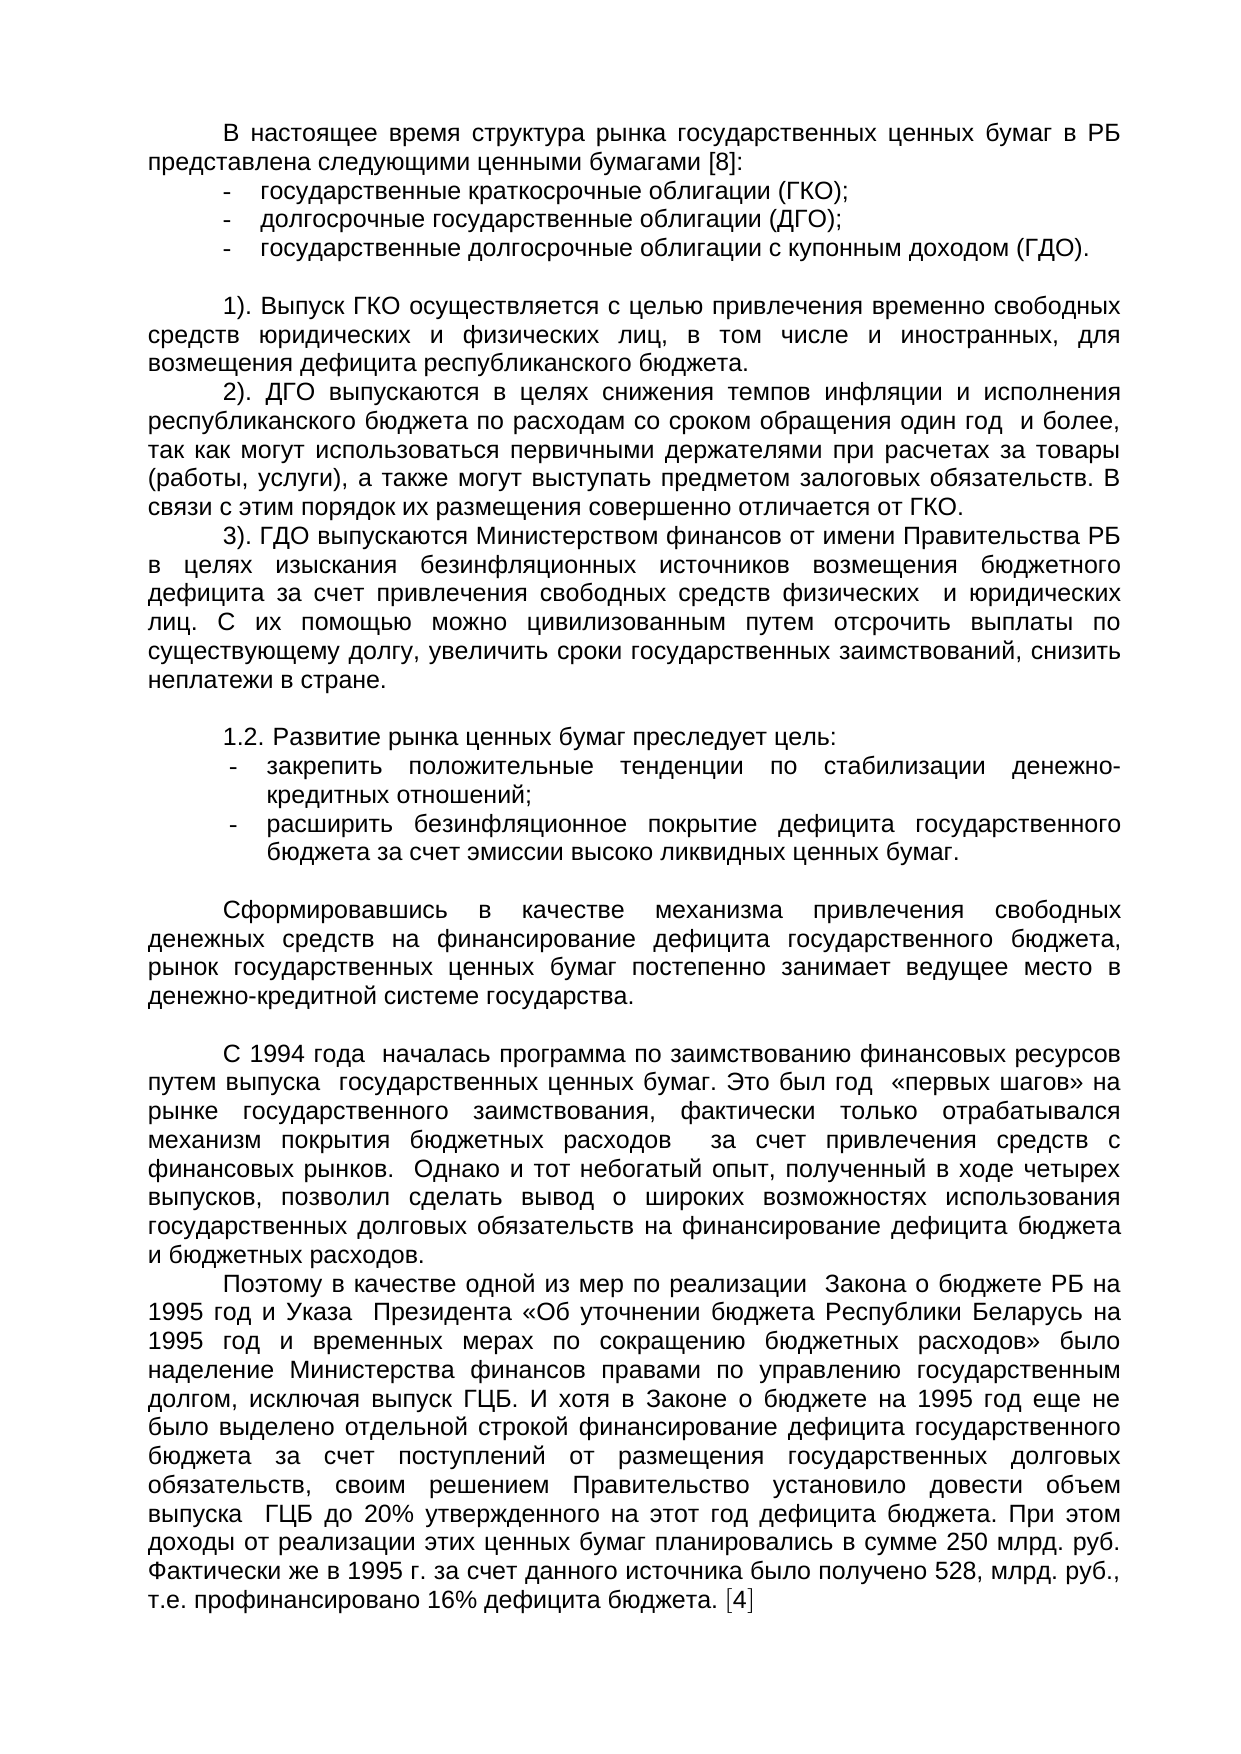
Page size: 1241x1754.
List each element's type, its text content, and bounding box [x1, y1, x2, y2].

list закрепить положительные тенденции по стабилизации денежно- кредитных отношений; [229, 751, 1122, 808]
text С 1994 года началась программа по заимствованию финансовых ресурсов путем выпуска государственных ценных бумаг. Это был год «первых шагов» на рынке государственного заимствования, фактически только отрабатывался механизм покрытия бюджетных расходов за счет привлечения средств с финансовых рынков. Однако и тот небогатый опыт, полученный в ходе четырех выпусков, позволил сделать вывод о широких возможностях использования государственных долговых обязательств на финансирование дефицита бюджета и бюджетных расходов. [148, 1039, 1122, 1269]
text В настоящее время структура рынка государственных ценных бумаг в РБ представлена следующими ценными бумагами [8]: [148, 118, 1122, 176]
list долгосрочные государственные облигации (ДГО); [223, 204, 1122, 233]
text Поэтому в качестве одной из мер по реализации Закона о бюджете РБ на 1995 год и Указа Президента «Об уточнении бюджета Республики Беларусь на 1995 год и временных мерах по сокращению бюджетных расходов» было наделение Министерства финансов правами по управлению государственным долгом, исключая выпуск ГЦБ. И хотя в Законе о бюджете на 1995 год еще не было выделено отдельной строкой финансирование дефицита государственного бюджета за счет поступлений от размещения государственных долговых обязательств, своим решением Правительство установило довести объем выпуска ГЦБ до 20% утвержденного на этот год дефицита бюджета. При этом доходы от реализации этих ценных бумаг планировались в сумме 250 млрд. руб. Фактически же в 1995 г. за счет данного источника было получено 528, млрд. руб., т.е. профинансировано 16% дефицита бюджета. 4 [148, 1269, 1122, 1614]
text 2). ДГО выпускаются в целях снижения темпов инфляции и исполнения республиканского бюджета по расходам со сроком обращения один год и более, так как могут использоваться первичными держателями при расчетах за товары (работы, услуги), а также могут выступать предметом залоговых обязательств. В связи с этим порядок их размещения совершенно отличается от ГКО. [148, 377, 1122, 521]
text Сформировавшись в качестве механизма привлечения свободных денежных средств на финансирование дефицита государственного бюджета, рынок государственных ценных бумаг постепенно занимает ведущее место в денежно-кредитной системе государства. [148, 895, 1122, 1010]
text 1.2. Развитие рынка ценных бумаг преследует цель: [148, 722, 1122, 751]
list государственные долгосрочные облигации с купонным доходом (ГДО). [223, 233, 1122, 262]
list расширить безинфляционное покрытие дефицита государственного бюджета за счет эмиссии высоко ликвидных ценных бумаг. [229, 808, 1122, 866]
text 3). ГДО выпускаются Министерством финансов от имени Правительства РБ в целях изыскания безинфляционных источников возмещения бюджетного дефицита за счет привлечения свободных средств физических и юридических лиц. С их помощью можно цивилизованным путем отсрочить выплаты по существующему долгу, увеличить сроки государственных заимствований, снизить неплатежи в стране. [148, 521, 1122, 693]
text 1). Выпуск ГКО осуществляется с целью привлечения временно свободных средств юридических и физических лиц, в том числе и иностранных, для возмещения дефицита республиканского бюджета. [148, 291, 1122, 377]
list государственные краткосрочные облигации (ГКО); [223, 176, 1122, 204]
